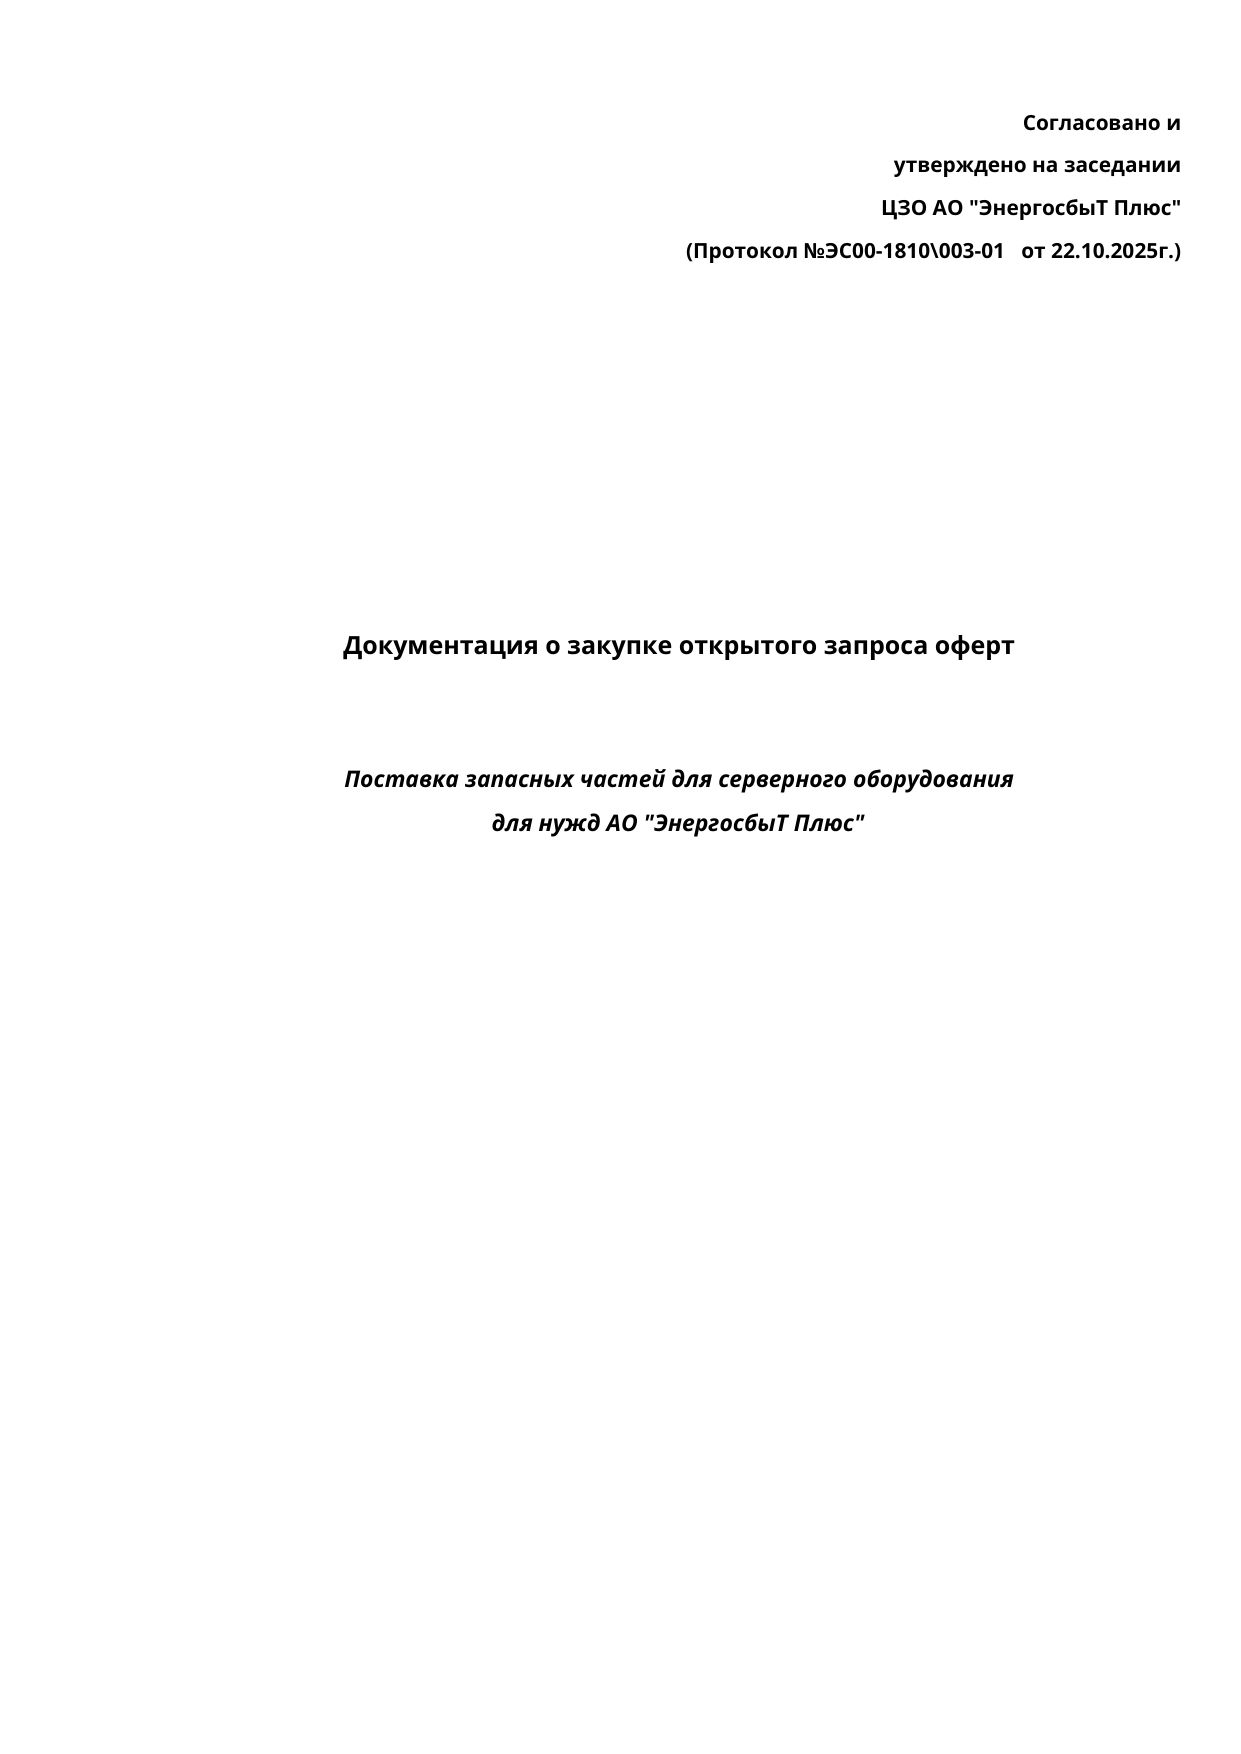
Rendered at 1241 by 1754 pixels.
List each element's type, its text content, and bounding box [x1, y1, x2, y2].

text Согласовано и [474, 108, 1181, 136]
text для нужд АО "ЭнергосбыТ Плюс" [118, 807, 1181, 838]
text Документация о закупке открытого запроса оферт [118, 627, 1181, 662]
text Поставка запасных частей для серверного оборудования [118, 763, 1181, 794]
text утверждено на заседании [474, 151, 1181, 179]
text ЦЗО АО "ЭнергосбыТ Плюс" (Протокол №ЭС00-1810\003-01 от 22.10.2025г.) [474, 193, 1181, 264]
